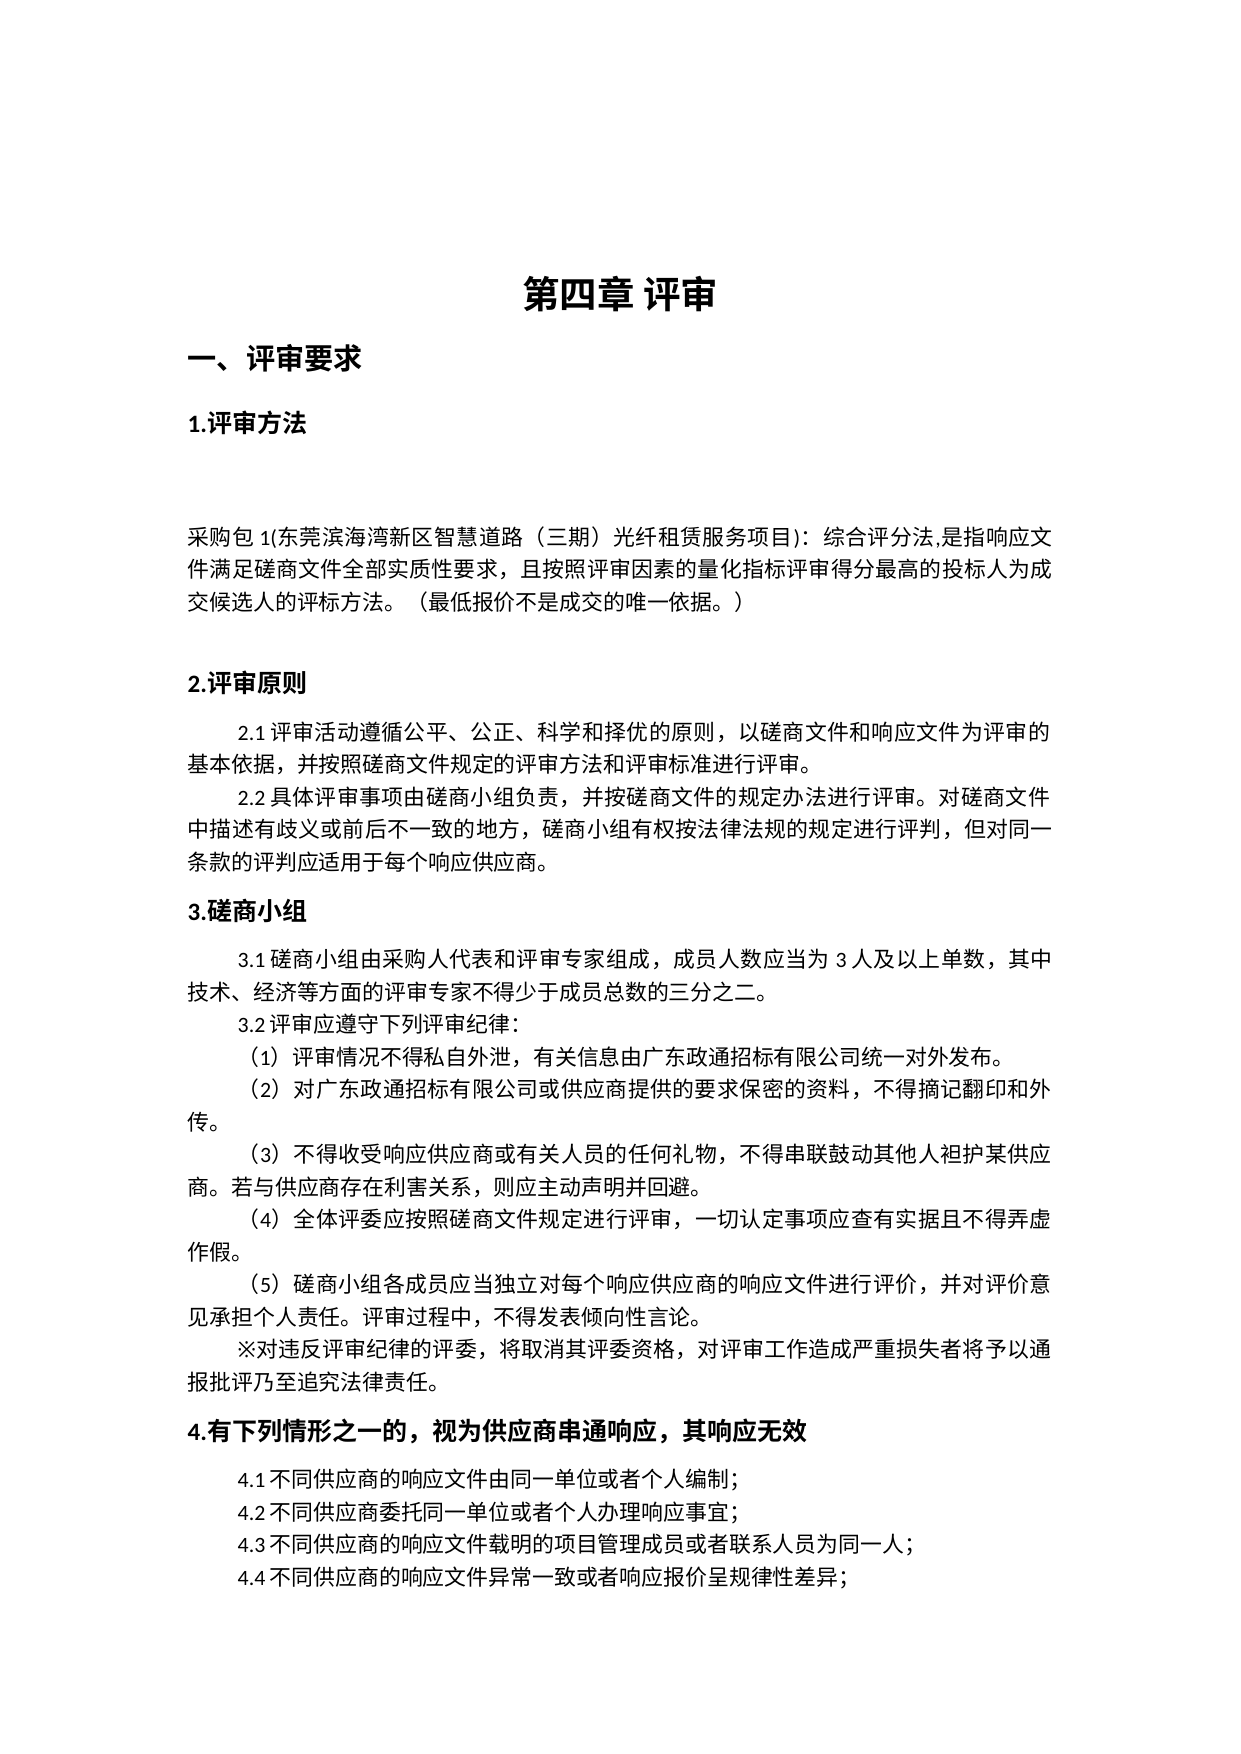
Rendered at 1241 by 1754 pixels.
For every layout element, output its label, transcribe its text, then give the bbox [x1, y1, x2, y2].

text 一、评审要求 [187, 324, 1053, 389]
text ※对违反评审纪律的评委，将取消其评委资格，对评审工作造成严重损失者将予以通报批评乃至追究法律责任。 [187, 1332, 1053, 1397]
text 采购包1(东莞滨海湾新区智慧道路（三期）光纤租赁服务项目)：综合评分法,是指响应文件满足磋商文件全部实质性要求，且按照评审因素的量化指标评审得分最高的投标人为成交候选人的评标方法。（最低报价不是成交的唯一依据。） [187, 519, 1053, 617]
text 4.有下列情形之一的，视为供应商串通响应，其响应无效 [187, 1397, 1053, 1462]
text 第四章 评审 [187, 259, 1053, 324]
text 2.2具体评审事项由磋商小组负责，并按磋商文件的规定办法进行评审。对磋商文件中描述有歧义或前后不一致的地方，磋商小组有权按法律法规的规定进行评判，但对同一条款的评判应适用于每个响应供应商。 [187, 779, 1053, 877]
text （4）全体评委应按照磋商文件规定进行评审，一切认定事项应查有实据且不得弄虚作假。 [187, 1202, 1053, 1267]
text 4.4不同供应商的响应文件异常一致或者响应报价呈规律性差异； [187, 1559, 1053, 1592]
text 3.2评审应遵守下列评审纪律： [187, 1007, 1053, 1039]
text 4.3不同供应商的响应文件载明的项目管理成员或者联系人员为同一人； [187, 1527, 1053, 1559]
text 3.1磋商小组由采购人代表和评审专家组成，成员人数应当为3人及以上单数，其中技术、经济等方面的评审专家不得少于成员总数的三分之二。 [187, 942, 1053, 1007]
text （1）评审情况不得私自外泄，有关信息由广东政通招标有限公司统一对外发布。 [187, 1039, 1053, 1072]
text （5）磋商小组各成员应当独立对每个响应供应商的响应文件进行评价，并对评价意见承担个人责任。评审过程中，不得发表倾向性言论。 [187, 1267, 1053, 1332]
text 4.1不同供应商的响应文件由同一单位或者个人编制； [187, 1462, 1053, 1494]
text 3.磋商小组 [187, 877, 1053, 942]
text （3）不得收受响应供应商或有关人员的任何礼物，不得串联鼓动其他人袒护某供应商。若与供应商存在利害关系，则应主动声明并回避。 [187, 1137, 1053, 1202]
text 1.评审方法 [187, 389, 1053, 454]
text 2.1评审活动遵循公平、公正、科学和择优的原则，以磋商文件和响应文件为评审的基本依据，并按照磋商文件规定的评审方法和评审标准进行评审。 [187, 714, 1053, 779]
text 4.2不同供应商委托同一单位或者个人办理响应事宜； [187, 1494, 1053, 1527]
text 2.评审原则 [187, 649, 1053, 714]
text （2）对广东政通招标有限公司或供应商提供的要求保密的资料，不得摘记翻印和外传。 [187, 1072, 1053, 1137]
